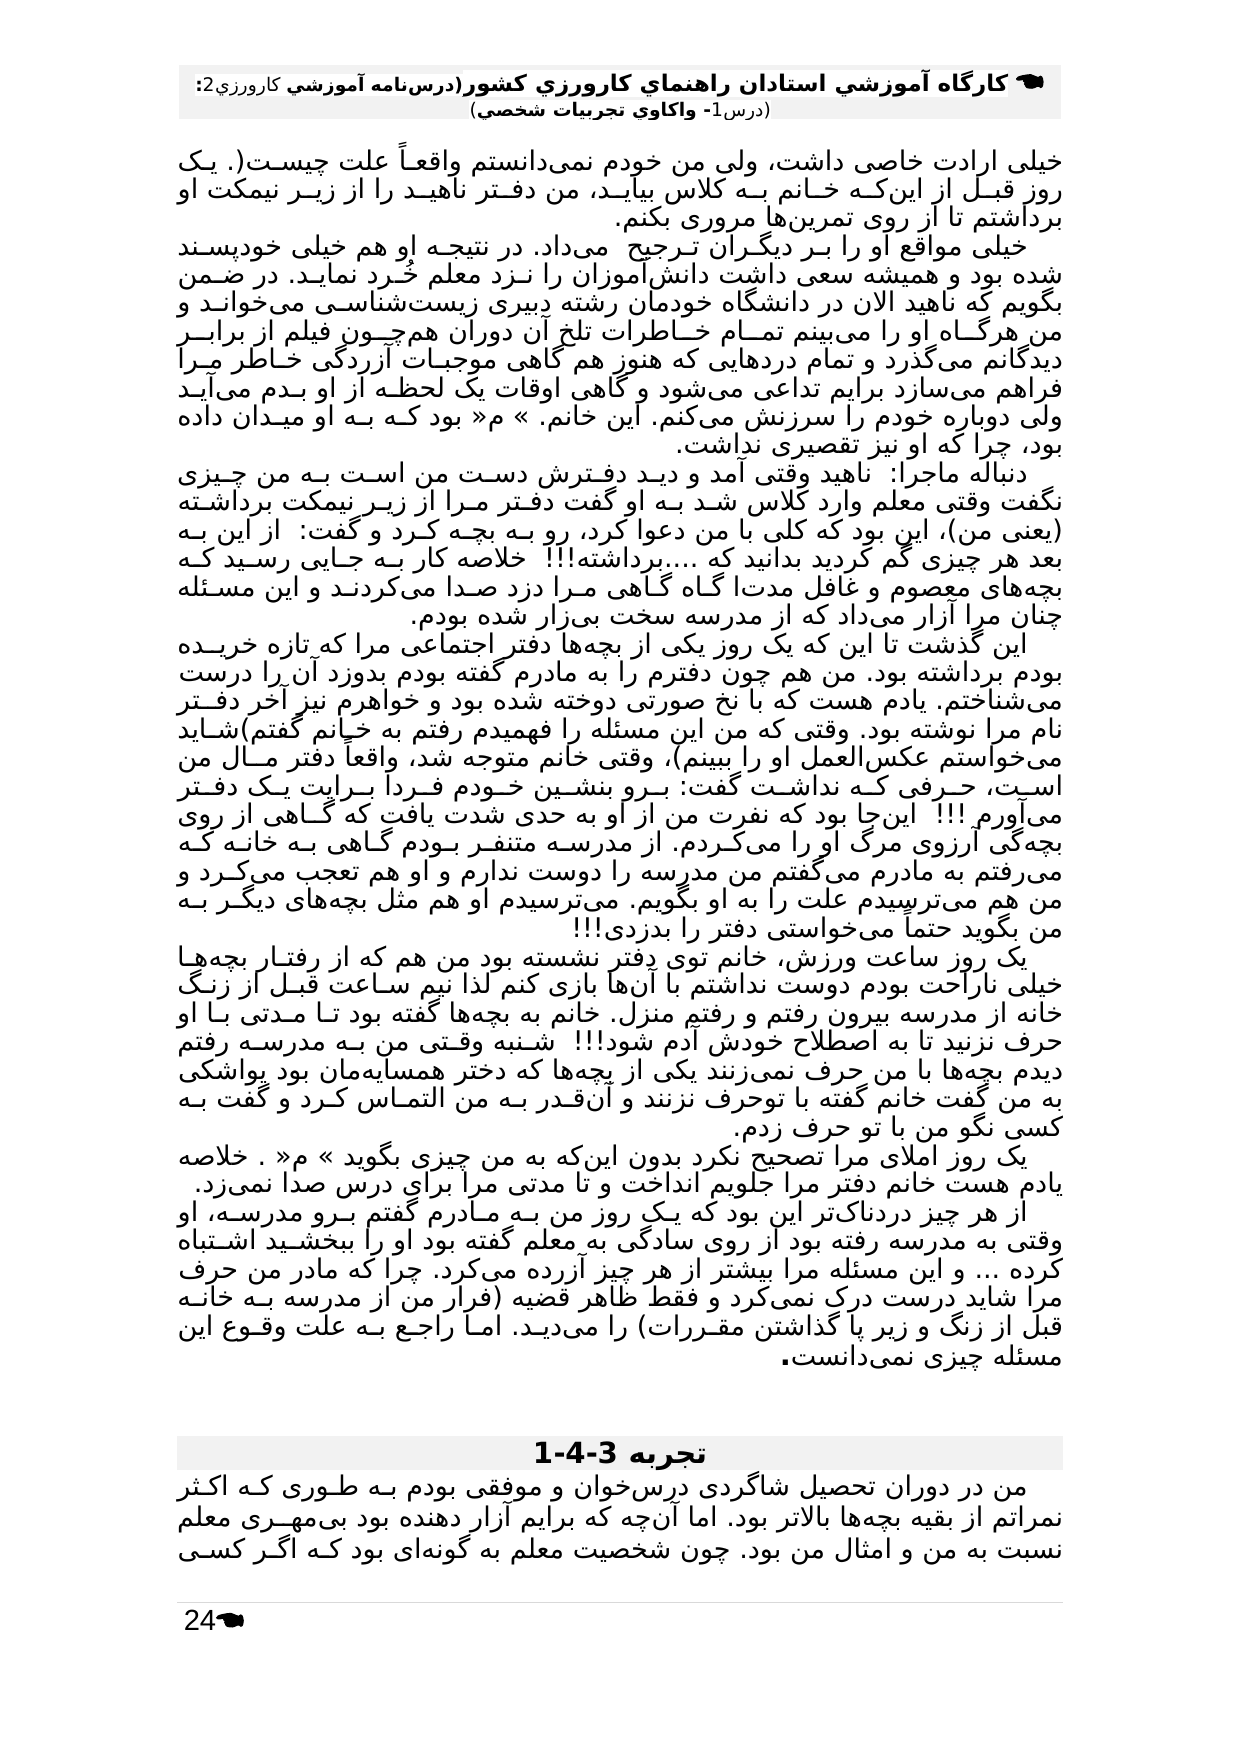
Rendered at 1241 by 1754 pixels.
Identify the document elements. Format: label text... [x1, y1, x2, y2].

text یک روز ساعت ورزش، خانم توی دفتر نشسته بود من هم که از رفتار بچه‌ها خیلی ناراحت بودم دوست نداشتم با آن‌ها بازی کنم لذا نیم ساعت قبل از زنگ خانه از مدرسه بیرون رفتم و رفتم منزل. خانم به بچه‌ها گفته بود تا مدتی با او حرف نزنید تا به اصطلاح خودش آدم شود!!! شنبه وقتی من به مدرسه رفتم دیدم بچه‌ها با من حرف نمی‌زنند یکی از بچه‌ها که دختر همسایه‌مان بود یواشکی به من گفت خانم گفته با توحرف نزنند و آن‌قدر به من التماس کرد و گفت به کسی نگو من با تو حرف زدم. [177, 943, 1063, 1142]
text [177, 148, 1063, 233]
text خیلی مواقع او را بر دیگران ترجیح می‌داد. در نتیجه او هم خیلی خودپسند شده بود و همیشه سعی داشت دانش‌آموزان را نزد معلم خُرد نماید. در ضمن بگویم که ناهید الان در دانشگاه خودمان رشته دبیری زیست‌شناسی می‌خواند و من هرگاه او را می‌بینم تمام خاطرات تلخ آن دوران هم‌چون فیلم از برابر دیدگانم می‌گذرد و تمام دردهایی که هنوز هم گاهی موجبات آزردگی خاطر مرا فراهم می‌سازد برایم تداعی می‌شود و گاهی اوقات یک لحظه از او بدم می‌آید ولی دوباره خودم را سرزنش می‌کنم. این خانم. » م« بود که به او میدان داده بود، چرا که او نیز تقصیری نداشت. [177, 233, 1063, 460]
text یک روز املای مرا تصحیح نکرد بدون این‌که به من چیزی بگوید » م« . خلاصه یادم هست خانم دفتر مرا جلویم انداخت و تا مدتی مرا برای درس صدا نمی‌زد. [177, 1142, 1063, 1199]
text تجربه 3-4-1 [177, 1436, 1063, 1470]
text از هر چیز دردناک‌تر این بود که یک روز من به مادرم گفتم برو مدرسه، او وقتی به مدرسه رفته بود از روی سادگی به معلم گفته بود او را ببخشید اشتباه کرده ... و این مسئله مرا بیشتر از هر چیز آزرده می‌کرد. چرا که مادر من حرف مرا شاید درست درک نمی‌کرد و فقط ظاهر قضیه (فرار من از مدرسه به خانه قبل از زنگ و زیر پا گذاشتن مقررات) را می‌دید. اما راجع به علت وقوع این مسئله چیزی نمی‌دانست. [177, 1199, 1063, 1372]
text این گذشت تا این که یک روز یکی از بچه‌ها دفتر اجتماعی مرا که تازه خریده بودم برداشته بود. من هم چون دفترم را به مادرم گفته بودم بدوزد آن را درست می‌شناختم. یادم هست که با نخ صورتی دوخته شده بود و خواهرم نیز آخر دفتر نام مرا نوشته بود. وقتی که من این مسئله را فهمیدم رفتم به خانم گفتم)شاید می‌خواستم عکس‌العمل او را ببینم)، وقتی خانم متوجه شد، واقعاً دفتر مال من است، حرفی که نداشت گفت: برو بنشین خودم فردا برایت یک دفتر می‌آورم !!! این‌جا بود که نفرت من از او به حدی شدت یافت که گاهی از روی بچه‌گی آرزوی مرگ او را می‌کردم. از مدرسه متنفر بودم گاهی به خانه که می‌رفتم به مادرم می‌گفتم من مدرسه را دوست ندارم و او هم تعجب می‌کرد و من هم می‌ترسیدم علت را به او بگویم. می‌ترسیدم او هم مثل بچه‌های دیگر به من بگوید حتماً می‌خواستی دفتر را بدزدی!!! [177, 631, 1063, 943]
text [177, 1470, 1063, 1564]
text دنباله ماجرا: ناهید وقتی آمد و دید دفترش دست من است به من چیزی نگفت وقتی معلم وارد کلاس شد به او گفت دفتر مرا از زیر نیمکت برداشته (یعنی من)، این بود که کلی با من دعوا کرد، رو به بچه کرد و گفت: از این به بعد هر چیزی گم کردید بدانید که ....برداشته!!! خلاصه کار به جایی رسید که بچه‌های معصوم و غافل مدت‌ا گاه گاهی مرا دزد صدا می‌کردند و این مسئله چنان مرا آزار می‌داد که از مدرسه سخت بی‌زار شده بودم. [177, 460, 1063, 631]
